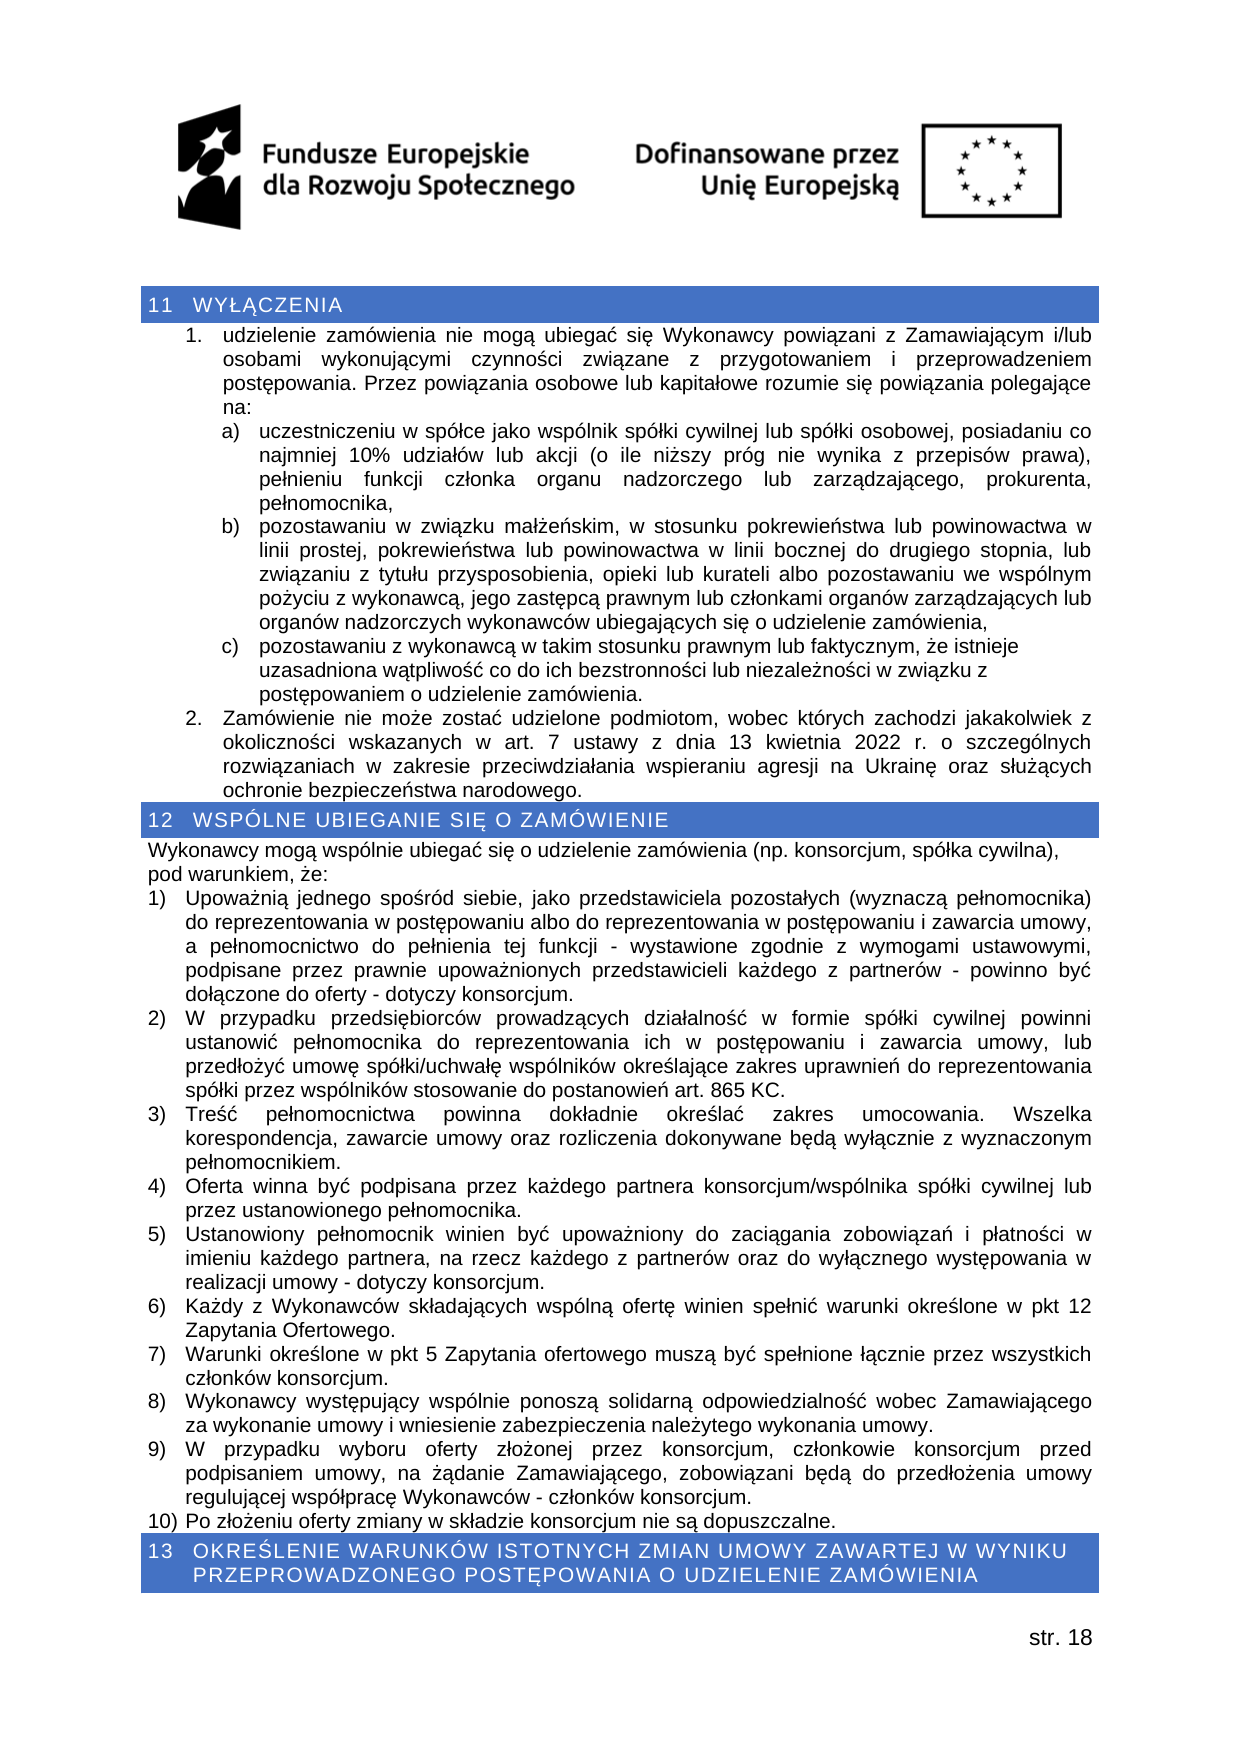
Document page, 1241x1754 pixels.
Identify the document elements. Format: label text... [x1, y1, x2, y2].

list Ustanowiony pełnomocnik winien być upoważniony do zaciągania zobowiązań i płatności w imieniu każdego partnera, na rzecz każdego z partnerów oraz do wyłącznego występowania w realizacji umowy - dotyczy konsorcjum. [148, 1222, 1093, 1293]
list Oferta winna być podpisana przez każdego partnera konsorcjum/wspólnika spółki cywilnej lub przez ustanowionego pełnomocnika. [148, 1174, 1093, 1222]
subtitle Określenie warunków istotnych zmian umowy zawartej w wyniku przeprowadzonego postępowania o udzielenie zamówienia [148, 1539, 1093, 1587]
subtitle Wspólne ubieganie się o zamówienie [148, 808, 1093, 832]
list W przypadku wyboru oferty złożonej przez konsorcjum, członkowie konsorcjum przed podpisaniem umowy, na żądanie Zamawiającego, zobowiązani będą do przedłożenia umowy regulującej współpracę Wykonawców - członków konsorcjum. [148, 1437, 1093, 1509]
list pozostawaniu z wykonawcą w takim stosunku prawnym lub faktycznym, że istnieje uzasadniona wątpliwość co do ich bezstronności lub niezależności w związku z postępowaniem o udzielenie zamówienia. [221, 634, 1093, 706]
subtitle Wyłączenia [148, 293, 1093, 316]
text Wykonawcy mogą wspólnie ubiegać się o udzielenie zamówienia (np. konsorcjum, spółka cywilna), pod warunkiem, że: [148, 838, 1093, 886]
list Upoważnią jednego spośród siebie, jako przedstawiciela pozostałych (wyznaczą pełnomocnika) do reprezentowania w postępowaniu albo do reprezentowania w postępowaniu i zawarcia umowy, a pełnomocnictwo do pełnienia tej funkcji - wystawione zgodnie z wymogami ustawowymi, podpisane przez prawnie upoważnionych przedstawicieli każdego z partnerów - powinno być dołączone do oferty - dotyczy konsorcjum. [148, 886, 1093, 1006]
list Warunki określone w pkt 5 Zapytania ofertowego muszą być spełnione łącznie przez wszystkich członków konsorcjum. [148, 1341, 1093, 1389]
list Każdy z Wykonawców składających wspólną ofertę winien spełnić warunki określone w pkt 12 Zapytania Ofertowego. [148, 1293, 1093, 1341]
list uczestniczeniu w spółce jako wspólnik spółki cywilnej lub spółki osobowej, posiadaniu co najmniej 10% udziałów lub akcji (o ile niższy próg nie wynika z przepisów prawa), pełnieniu funkcji członka organu nadzorczego lub zarządzającego, prokurenta, pełnomocnika, [221, 418, 1093, 514]
list Po złożeniu oferty zmiany w składzie konsorcjum nie są dopuszczalne. [148, 1509, 1093, 1533]
list Zamówienie nie może zostać udzielone podmiotom, wobec których zachodzi jakakolwiek z okoliczności wskazanych w art. 7 ustawy z dnia 13 kwietnia 2022 r. o szczególnych rozwiązaniach w zakresie przeciwdziałania wspieraniu agresji na Ukrainę oraz służących ochronie bezpieczeństwa narodowego. [185, 706, 1093, 802]
list W przypadku przedsiębiorców prowadzących działalność w formie spółki cywilnej powinni ustanowić pełnomocnika do reprezentowania ich w postępowaniu i zawarcia umowy, lub przedłożyć umowę spółki/uchwałę wspólników określające zakres uprawnień do reprezentowania spółki przez wspólników stosowanie do postanowień art. 865 KC. [148, 1006, 1093, 1102]
list Wykonawcy występujący wspólnie ponoszą solidarną odpowiedzialność wobec Zamawiającego za wykonanie umowy i wniesienie zabezpieczenia należytego wykonania umowy. [148, 1389, 1093, 1437]
list Treść pełnomocnictwa powinna dokładnie określać zakres umocowania. Wszelka korespondencja, zawarcie umowy oraz rozliczenia dokonywane będą wyłącznie z wyznaczonym pełnomocnikiem. [148, 1102, 1093, 1174]
picture [147, 73, 1093, 261]
list pozostawaniu w związku małżeńskim, w stosunku pokrewieństwa lub powinowactwa w linii prostej, pokrewieństwa lub powinowactwa w linii bocznej do drugiego stopnia, lub związaniu z tytułu przysposobienia, opieki lub kurateli albo pozostawaniu we wspólnym pożyciu z wykonawcą, jego zastępcą prawnym lub członkami organów zarządzających lub organów nadzorczych wykonawców ubiegających się o udzielenie zamówienia, [221, 514, 1093, 634]
list udzielenie zamówienia nie mogą ubiegać się Wykonawcy powiązani z Zamawiającym i/lub osobami wykonującymi czynności związane z przygotowaniem i przeprowadzeniem postępowania. Przez powiązania osobowe lub kapitałowe rozumie się powiązania polegające na: [185, 323, 1093, 418]
